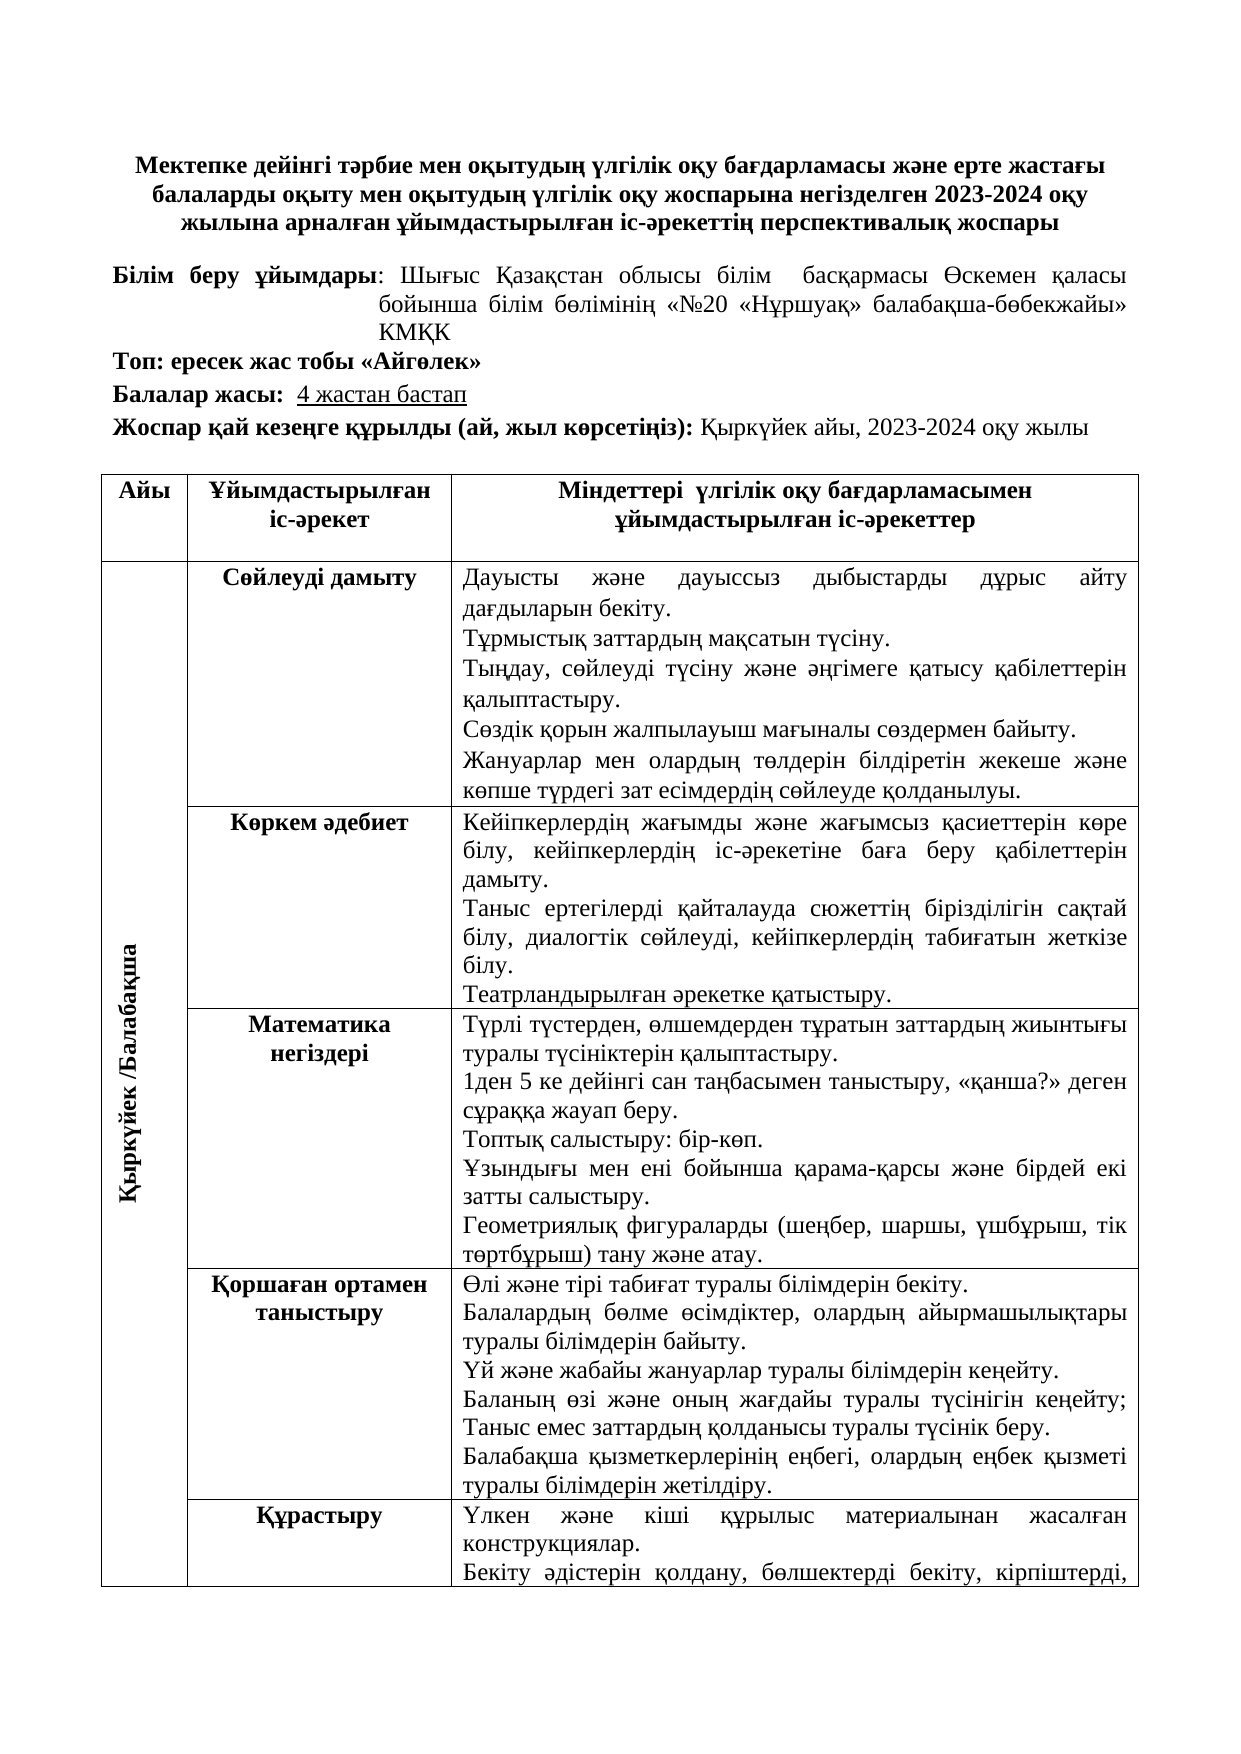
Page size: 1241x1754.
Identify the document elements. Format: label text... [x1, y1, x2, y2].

table_cell Сөйлеуді дамыту [188, 562, 451, 806]
table_cell Өлі және тірі табиғат туралы білімдерін бекіту. Балалардың бөлме өсімдіктер, олардың айырмашылықтары туралы білімдерін байыту. Үй және жабайы жануарлар туралы білімдерін кеңейту. Баланың өзі және оның жағдайы туралы түсінігін кеңейту; Таныс емес заттардың қолданысы туралы түсінік беру. Балабақша қызметкерлерінің еңбегі, олардың еңбек қызметі туралы білімдерін жетілдіру. [452, 1269, 1138, 1499]
table_header Айы [102, 475, 187, 561]
table_header Міндеттері үлгілік оқу бағдарламасымен ұйымдастырылған іс-әрекеттер [452, 475, 1138, 561]
table_cell Математика негіздері [188, 1009, 451, 1268]
table_cell Қыркүйек /Балабақша [102, 562, 187, 1586]
text Мектепке дейінгі тәрбие мен оқытудың үлгілік оқу бағдарламасы және ерте жастағы балаларды оқыту мен оқытудың үлгілік оқу жоспарына негізделген 2023-2024 оқу жылына арналған ұйымдастырылған іс-әрекеттің перспективалық жоспары [112, 150, 1128, 236]
table_cell Қоршаған ортамен таныстыру [188, 1269, 451, 1499]
table_header Ұйымдастырылған іс-әрекет [188, 475, 451, 561]
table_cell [452, 1500, 1138, 1586]
table_cell Көркем әдебиет [188, 807, 451, 1008]
text Жоспар қай кезеңге құрылды (ай, жыл көрсетіңіз): Қыркүйек айы, 2023-2024 оқу жылы [112, 412, 1128, 441]
table_cell Дауысты және дауыссыз дыбыстарды дұрыс айту дағдыларын бекіту. Тұрмыстық заттардың мақсатын түсіну. Тыңдау, сөйлеуді түсіну және әңгімеге қатысу қабілеттерін қалыптастыру. Сөздік қорын жалпылауыш мағыналы сөздермен байыту. Жануарлар мен олардың төлдерін білдіретін жекеше және көпше түрдегі зат есімдердің сөйлеуде қолданылуы. [452, 562, 1138, 806]
table_cell Кейіпкерлердің жағымды және жағымсыз қасиеттерін көре білу, кейіпкерлердің іс-әрекетіне баға беру қабілеттерін дамыту. Таныс ертегілерді қайталауда сюжеттің бірізділігін сақтай білу, диалогтік сөйлеуді, кейіпкерлердің табиғатын жеткізе білу. Театрландырылған әрекетке қатыстыру. [452, 807, 1138, 1008]
text Топ: ересек жас тобы «Айгөлек» [112, 346, 1128, 375]
text Балалар жасы: 4 жастан бастап [112, 379, 1128, 408]
table_cell Түрлі түстерден, өлшемдерден тұратын заттардың жиынтығы туралы түсініктерін қалыптастыру. 1ден 5 ке дейінгі сан таңбасымен таныстыру, «қанша?» деген сұраққа жауап беру. Топтық салыстыру: бір-көп. Ұзындығы мен ені бойынша қарама-қарсы және бірдей екі затты салыстыру. Геометриялық фигураларды (шеңбер, шаршы, үшбұрыш, тік төртбұрыш) тану және атау. [452, 1009, 1138, 1268]
table_cell Құрастыру [188, 1500, 451, 1586]
text Білім беру ұйымдары: Шығыс Қазақстан облысы білім басқармасы Өскемен қаласы бойынша білім бөлімінің «№20 «Нұршуақ» балабақша-бөбекжайы» КМҚК [112, 260, 1128, 346]
